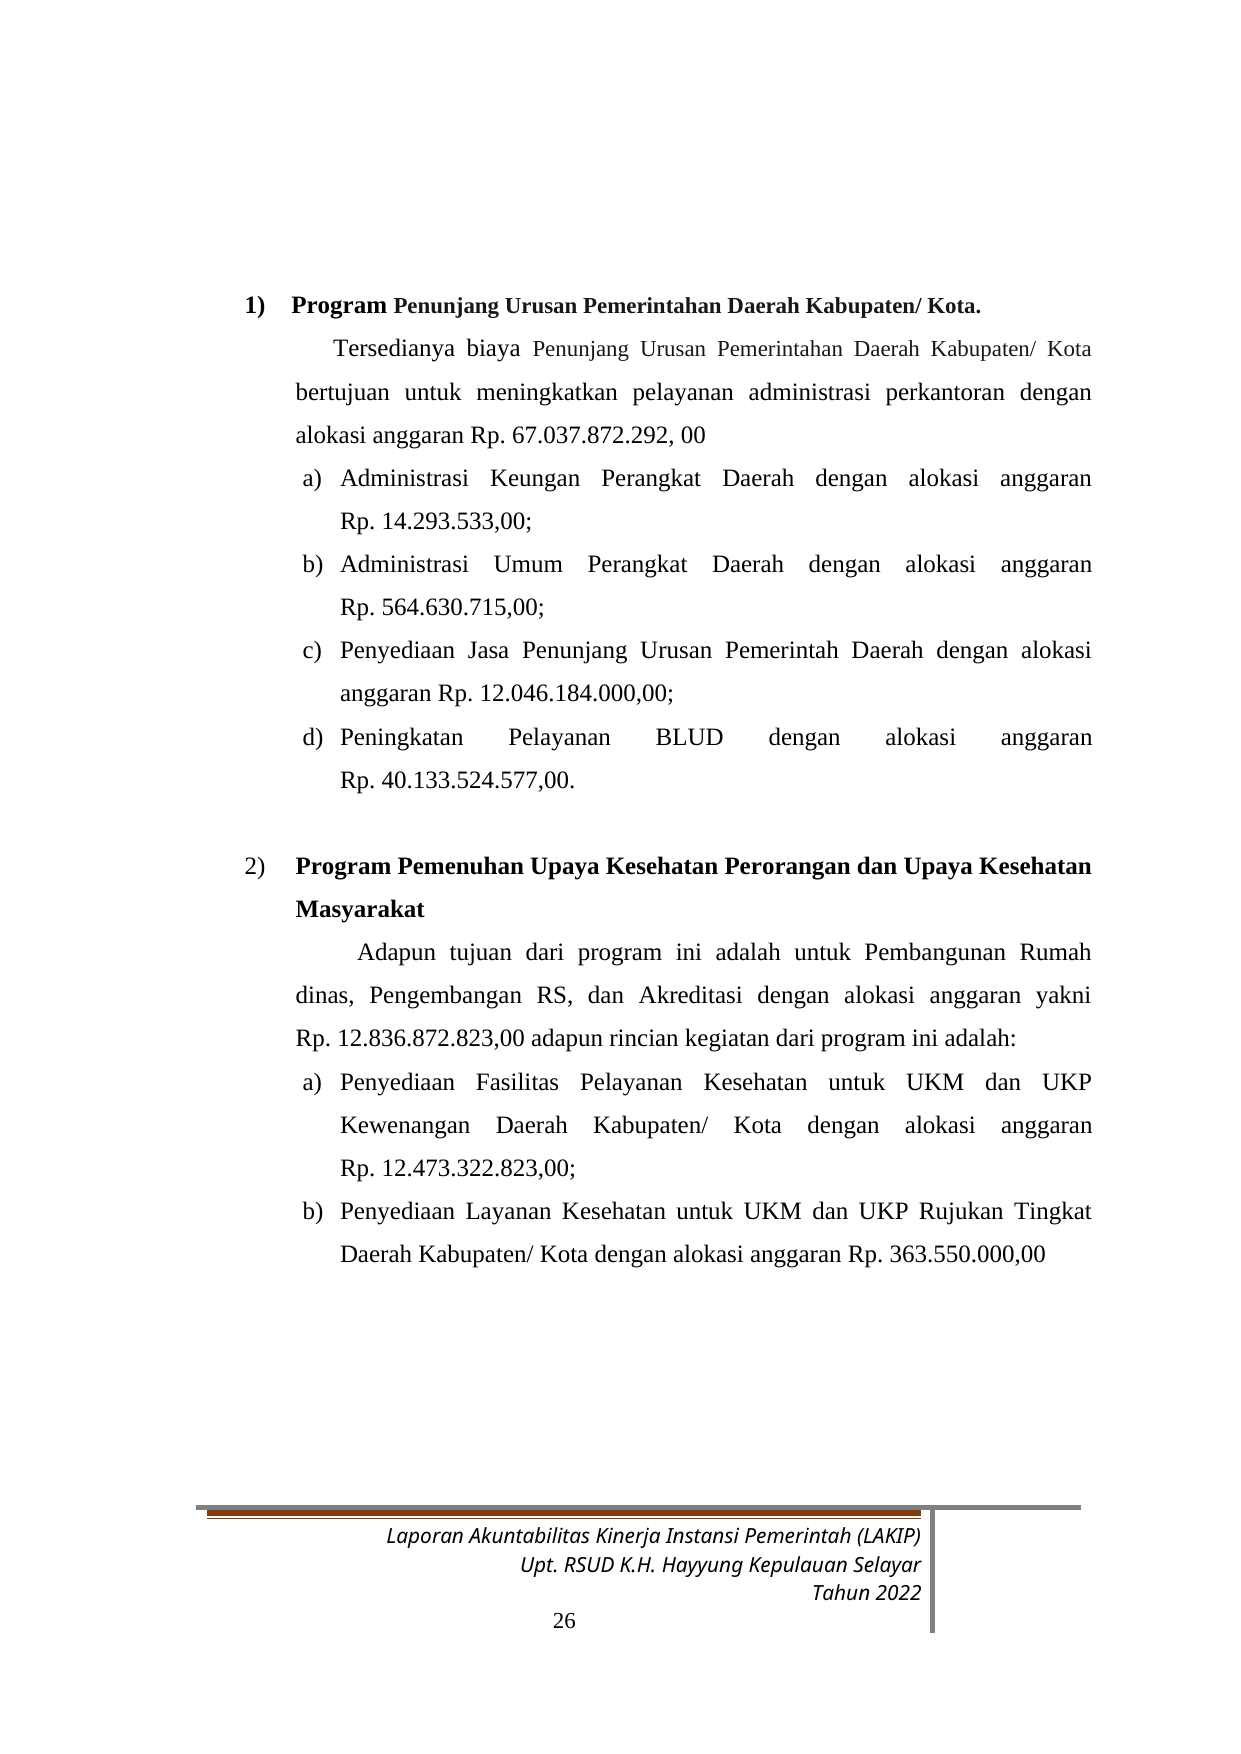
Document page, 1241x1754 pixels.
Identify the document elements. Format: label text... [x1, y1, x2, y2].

list Program Pemenuhan Upaya Kesehatan Perorangan dan Upaya Kesehatan Masyarakat [244, 851, 1092, 923]
list Peningkatan Pelayanan BLUD dengan alokasi anggaran Rp. 40.133.524.577,00. [302, 722, 1092, 793]
list Penyediaan Layanan Kesehatan untuk UKM dan UKP Rujukan Tingkat Daerah Kabupaten/ Kota dengan alokasi anggaran Rp. 363.550.000,00 [302, 1196, 1092, 1268]
list Administrasi Keungan Perangkat Daerah dengan alokasi anggaran Rp. 14.293.533,00; [302, 463, 1092, 535]
list Administrasi Umum Perangkat Daerah dengan alokasi anggaran Rp. 564.630.715,00; [302, 549, 1092, 621]
list Adapun tujuan dari program ini adalah untuk Pembangunan Rumah dinas, Pengembangan RS, dan Akreditasi dengan alokasi anggaran yakni Rp. 12.836.872.823,00 adapun rincian kegiatan dari program ini adalah: [295, 937, 1092, 1052]
list Penyediaan Fasilitas Pelayanan Kesehatan untuk UKM dan UKP Kewenangan Daerah Kabupaten/ Kota dengan alokasi anggaran Rp. 12.473.322.823,00; [302, 1067, 1092, 1182]
list Penyediaan Jasa Penunjang Urusan Pemerintah Daerah dengan alokasi anggaran Rp. 12.046.184.000,00; [302, 635, 1092, 707]
list Program Penunjang Urusan Pemerintahan Daerah Kabupaten/ Kota. [244, 290, 1092, 319]
list Tersedianya biaya Penunjang Urusan Pemerintahan Daerah Kabupaten/ Kota bertujuan untuk meningkatkan pelayanan administrasi perkantoran dengan alokasi anggaran Rp. 67.037.872.292, 00 [295, 333, 1092, 448]
